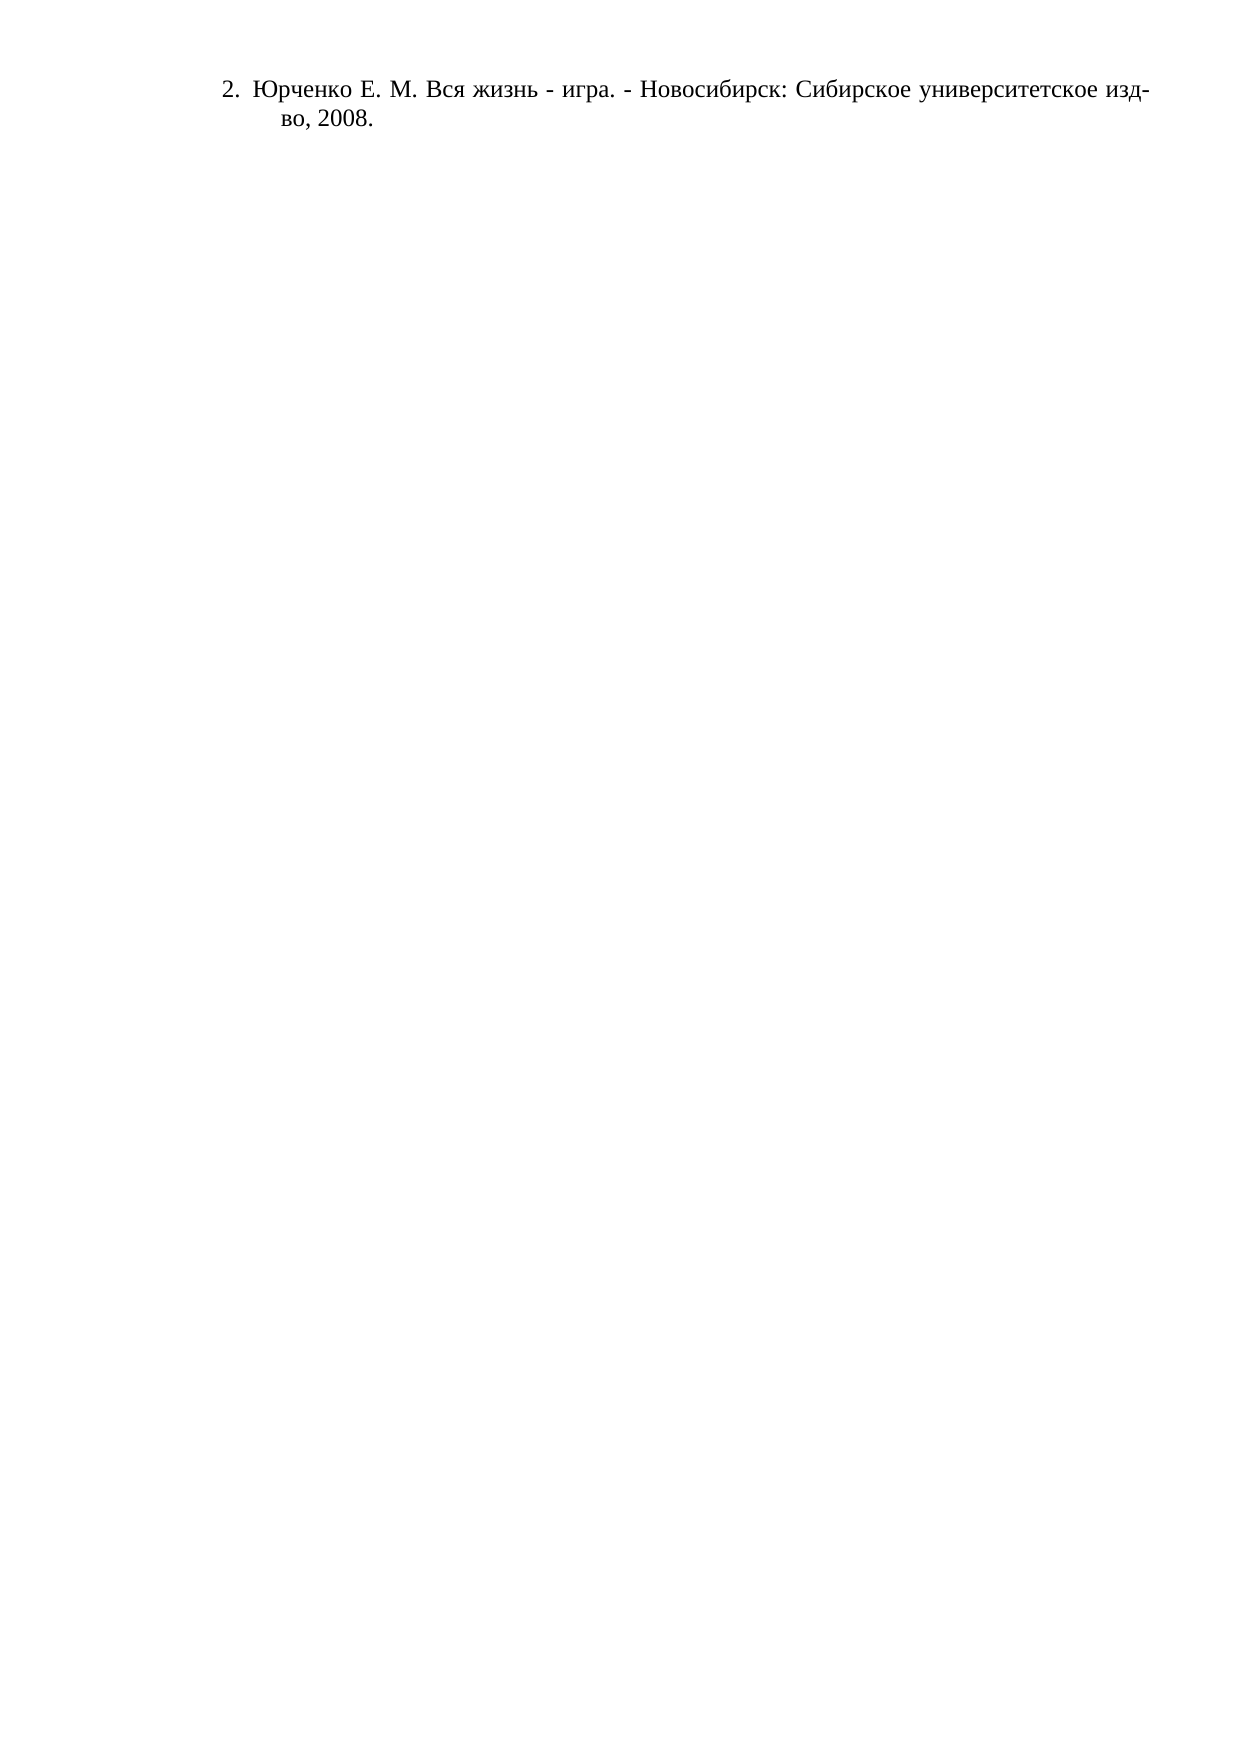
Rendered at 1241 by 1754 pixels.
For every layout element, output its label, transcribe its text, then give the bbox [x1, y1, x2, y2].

list Юрченко Е. М. Вся жизнь - игра. - Новосибирск: Сибирское университетское изд-во, 2008. [222, 74, 1152, 131]
